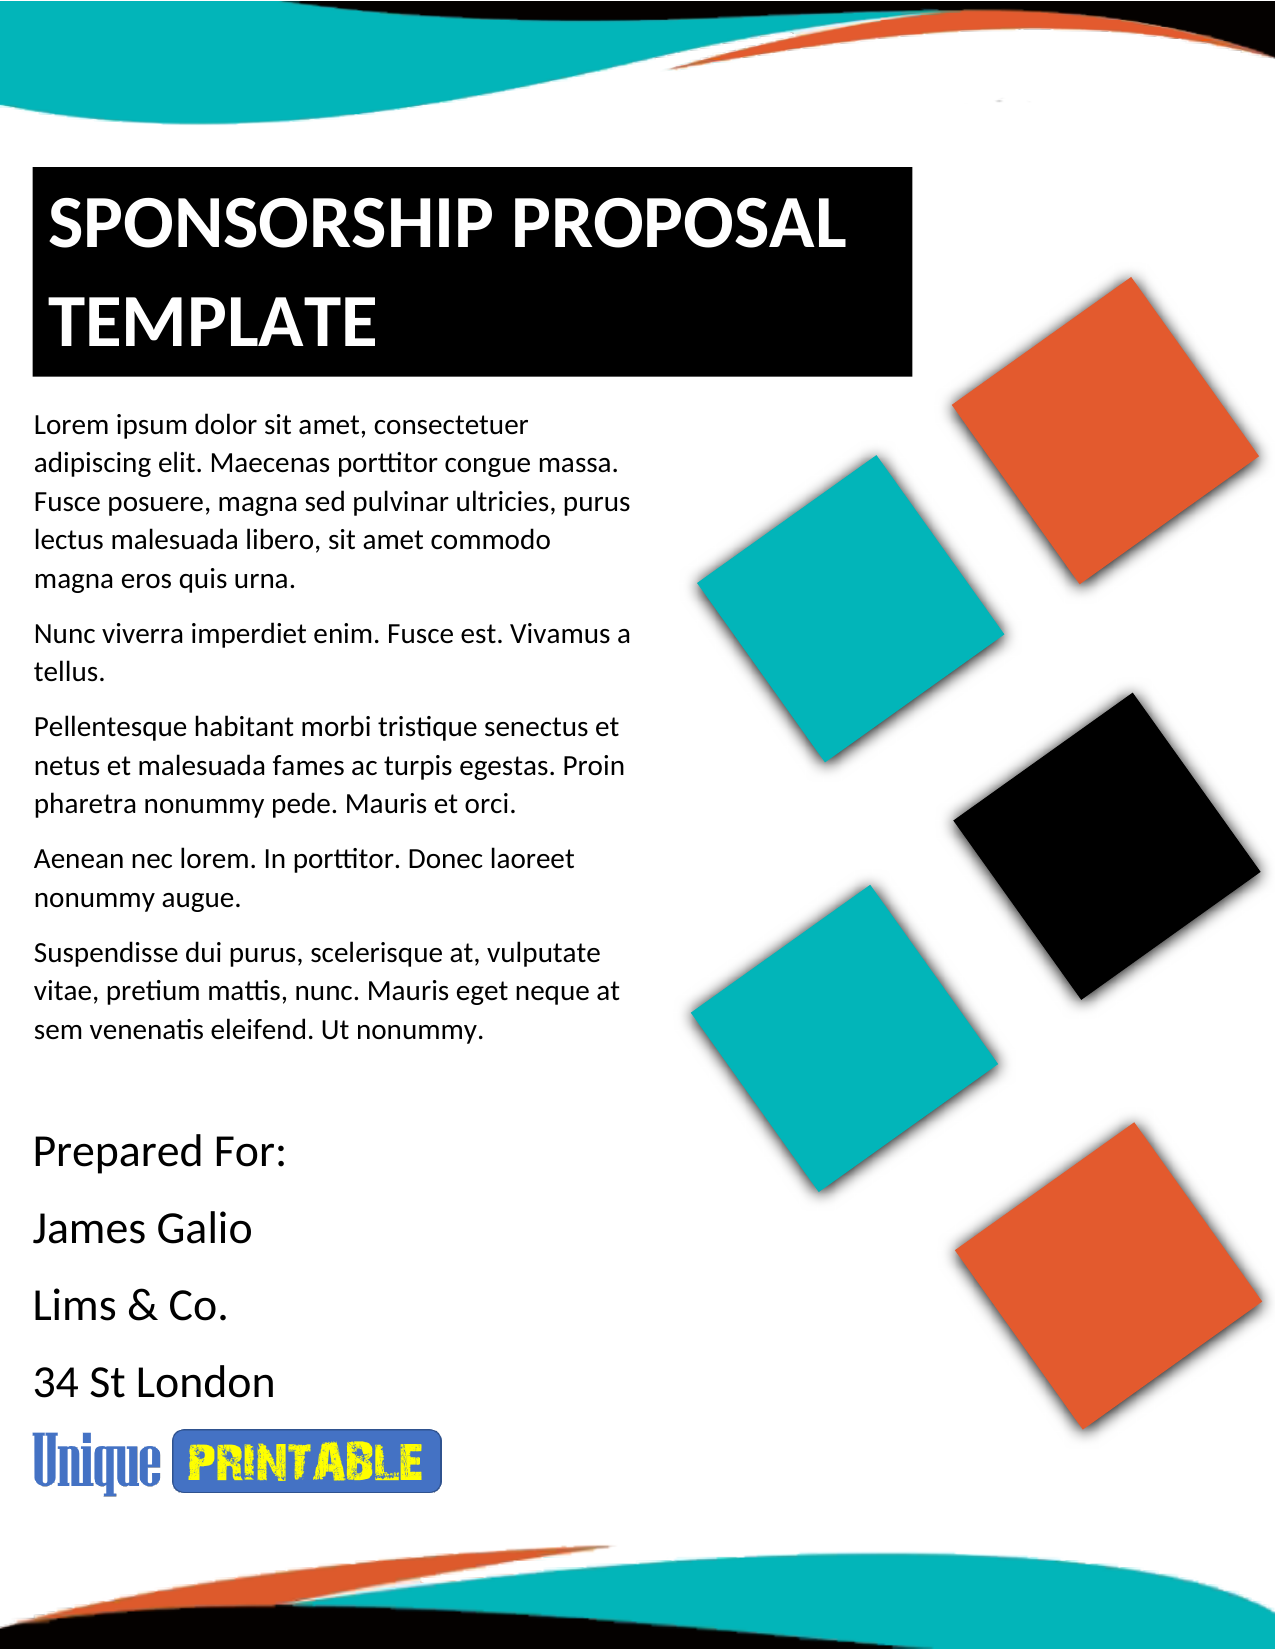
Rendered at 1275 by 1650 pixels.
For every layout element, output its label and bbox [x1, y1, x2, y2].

picture [0, 1423, 1275, 1649]
picture [0, 1, 1275, 144]
